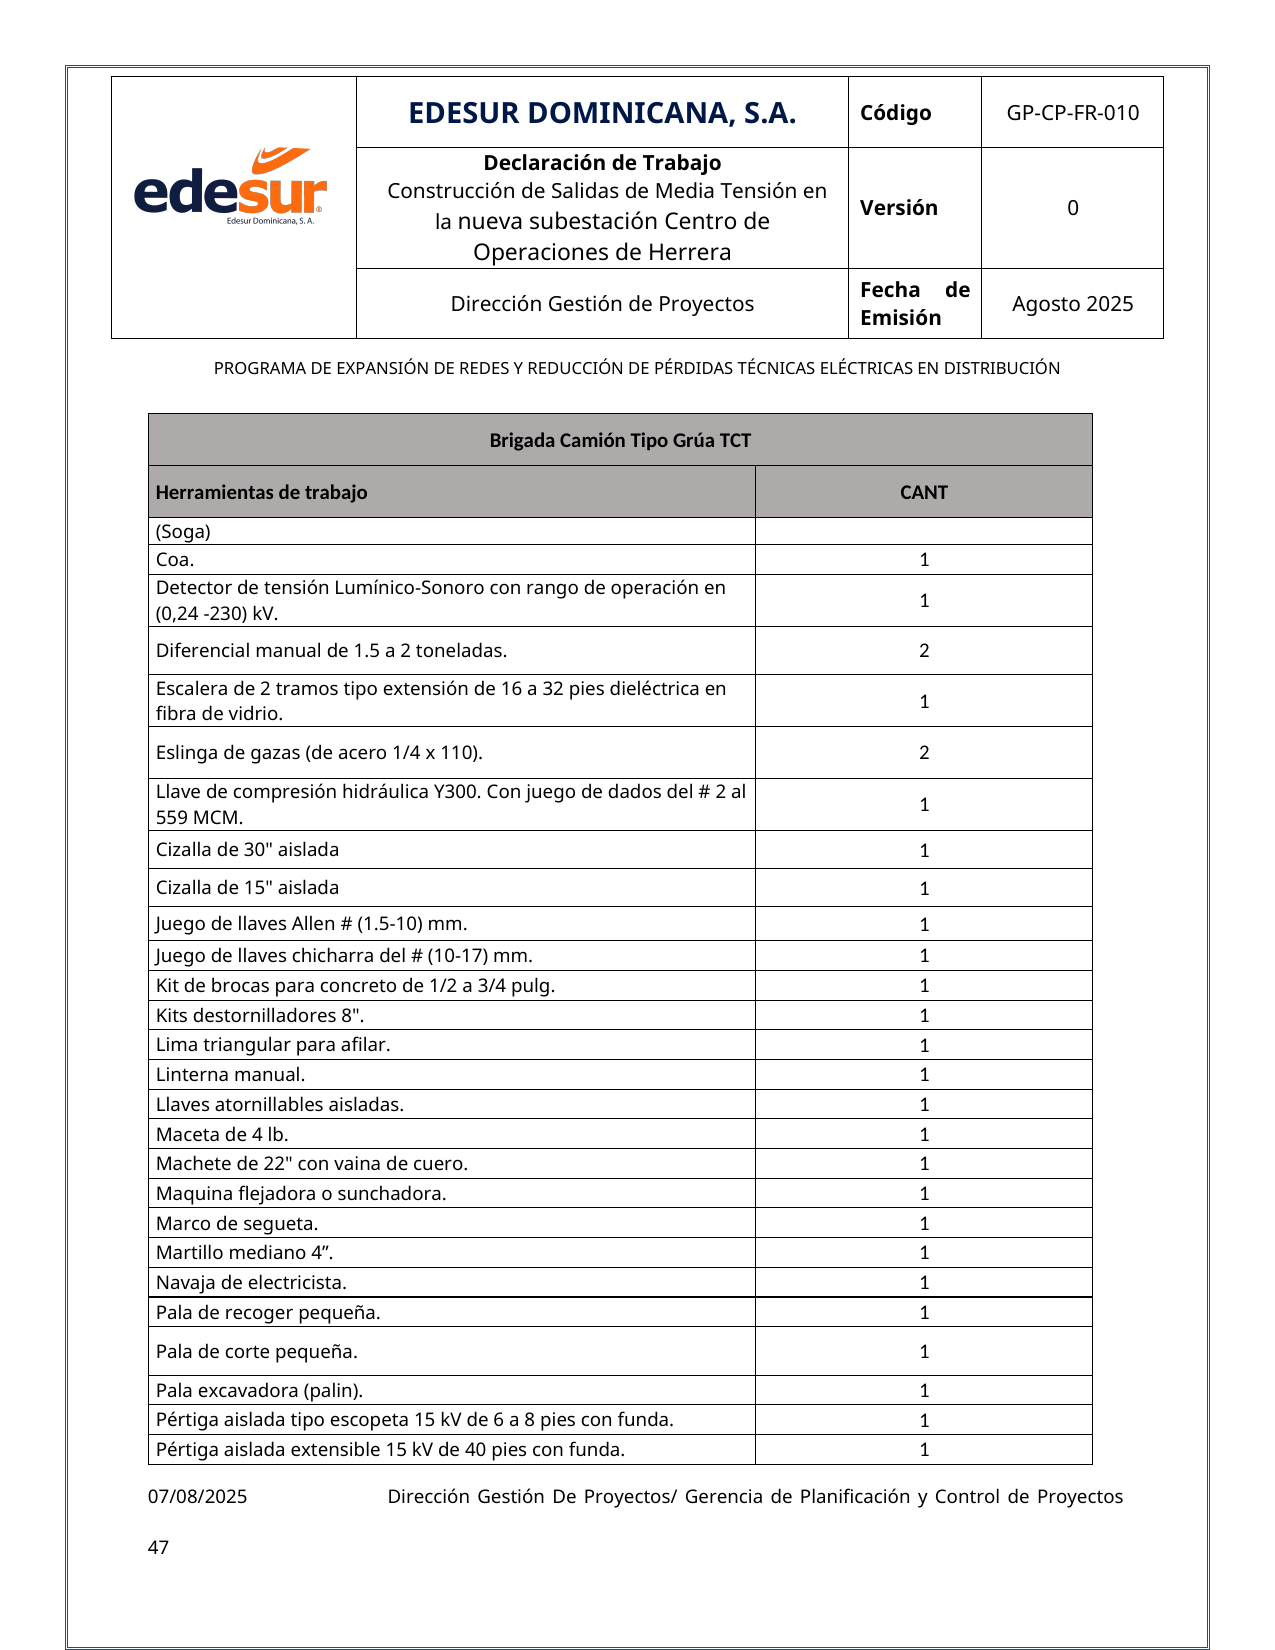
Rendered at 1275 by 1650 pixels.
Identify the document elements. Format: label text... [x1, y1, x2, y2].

table_cell 1 [756, 941, 1092, 970]
table_cell Martillo mediano 4”. [149, 1238, 755, 1267]
table_cell 1 [756, 1435, 1092, 1463]
table_cell 1 [756, 1376, 1092, 1404]
table_cell 2 [756, 627, 1092, 674]
table_cell Pala de corte pequeña. [149, 1327, 755, 1374]
table_cell Pala de recoger pequeña. [149, 1298, 755, 1326]
table_cell 1 [756, 1208, 1092, 1237]
table_cell 1 [756, 675, 1092, 726]
table_cell Pértiga aislada tipo escopeta 15 kV de 6 a 8 pies con funda. [149, 1405, 755, 1434]
table_cell Herramientas de trabajo [149, 466, 755, 517]
table_cell 1 [756, 1119, 1092, 1148]
table_cell Cizalla de 30" aislada [149, 831, 755, 868]
table_cell 1 [756, 1405, 1092, 1434]
table_cell Pala excavadora (palin). [149, 1376, 755, 1404]
table_cell 1 [756, 869, 1092, 906]
table_cell 1 [756, 1268, 1092, 1296]
table_cell Cable de seguridad de 3/4 de polipropileno longitud 100mts. (Soga) [149, 518, 755, 544]
table_cell Diferencial manual de 1.5 a 2 toneladas. [149, 627, 755, 674]
table_cell 1 [756, 1030, 1092, 1059]
table_cell Llave de compresión hidráulica Y300. Con juego de dados del # 2 al 559 MCM. [149, 779, 755, 830]
table_cell Pértiga aislada extensible 15 kV de 40 pies con funda. [149, 1435, 755, 1463]
table_cell 1 [756, 907, 1092, 940]
table_cell 1 [756, 1238, 1092, 1267]
table_cell Marco de segueta. [149, 1208, 755, 1237]
table_cell 1 [756, 971, 1092, 999]
table_cell 1 [756, 1149, 1092, 1178]
table_cell Cizalla de 15" aislada [149, 869, 755, 906]
table_cell 2 [756, 727, 1092, 778]
table_cell Navaja de electricista. [149, 1268, 755, 1296]
table_cell Coa. [149, 545, 755, 573]
table_cell Llaves atornillables aisladas. [149, 1090, 755, 1118]
table_cell 1 [756, 1001, 1092, 1029]
table_cell 1 [756, 518, 1092, 544]
table_cell Lima triangular para afilar. [149, 1030, 755, 1059]
table_cell 1 [756, 1060, 1092, 1088]
table_cell Juego de llaves chicharra del # (10-17) mm. [149, 941, 755, 970]
table_cell Escalera de 2 tramos tipo extensión de 16 a 32 pies dieléctrica en fibra de vidrio. [149, 675, 755, 726]
table_cell Detector de tensión Lumínico-Sonoro con rango de operación en (0,24 -230) kV. [149, 575, 755, 626]
table_cell 1 [756, 1298, 1092, 1326]
table_cell 1 [756, 575, 1092, 626]
table_cell Maceta de 4 lb. [149, 1119, 755, 1148]
picture [120, 139, 343, 230]
table_cell Machete de 22" con vaina de cuero. [149, 1149, 755, 1178]
table_cell Maquina flejadora o sunchadora. [149, 1179, 755, 1207]
table_cell 1 [756, 779, 1092, 830]
table_cell 1 [756, 545, 1092, 573]
table_cell 1 [756, 1179, 1092, 1207]
table_cell 1 [756, 831, 1092, 868]
table_cell 1 [756, 1090, 1092, 1118]
table_cell Eslinga de gazas (de acero 1/4 x 110). [149, 727, 755, 778]
table_cell Linterna manual. [149, 1060, 755, 1088]
table_cell Kits destornilladores 8". [149, 1001, 755, 1029]
table_cell Kit de brocas para concreto de 1/2 a 3/4 pulg. [149, 971, 755, 999]
table_cell Juego de llaves Allen # (1.5-10) mm. [149, 907, 755, 940]
table_cell CANT [756, 466, 1092, 517]
table_header Brigada Camión Tipo Grúa TCT [149, 414, 1092, 465]
table_cell 1 [756, 1327, 1092, 1374]
